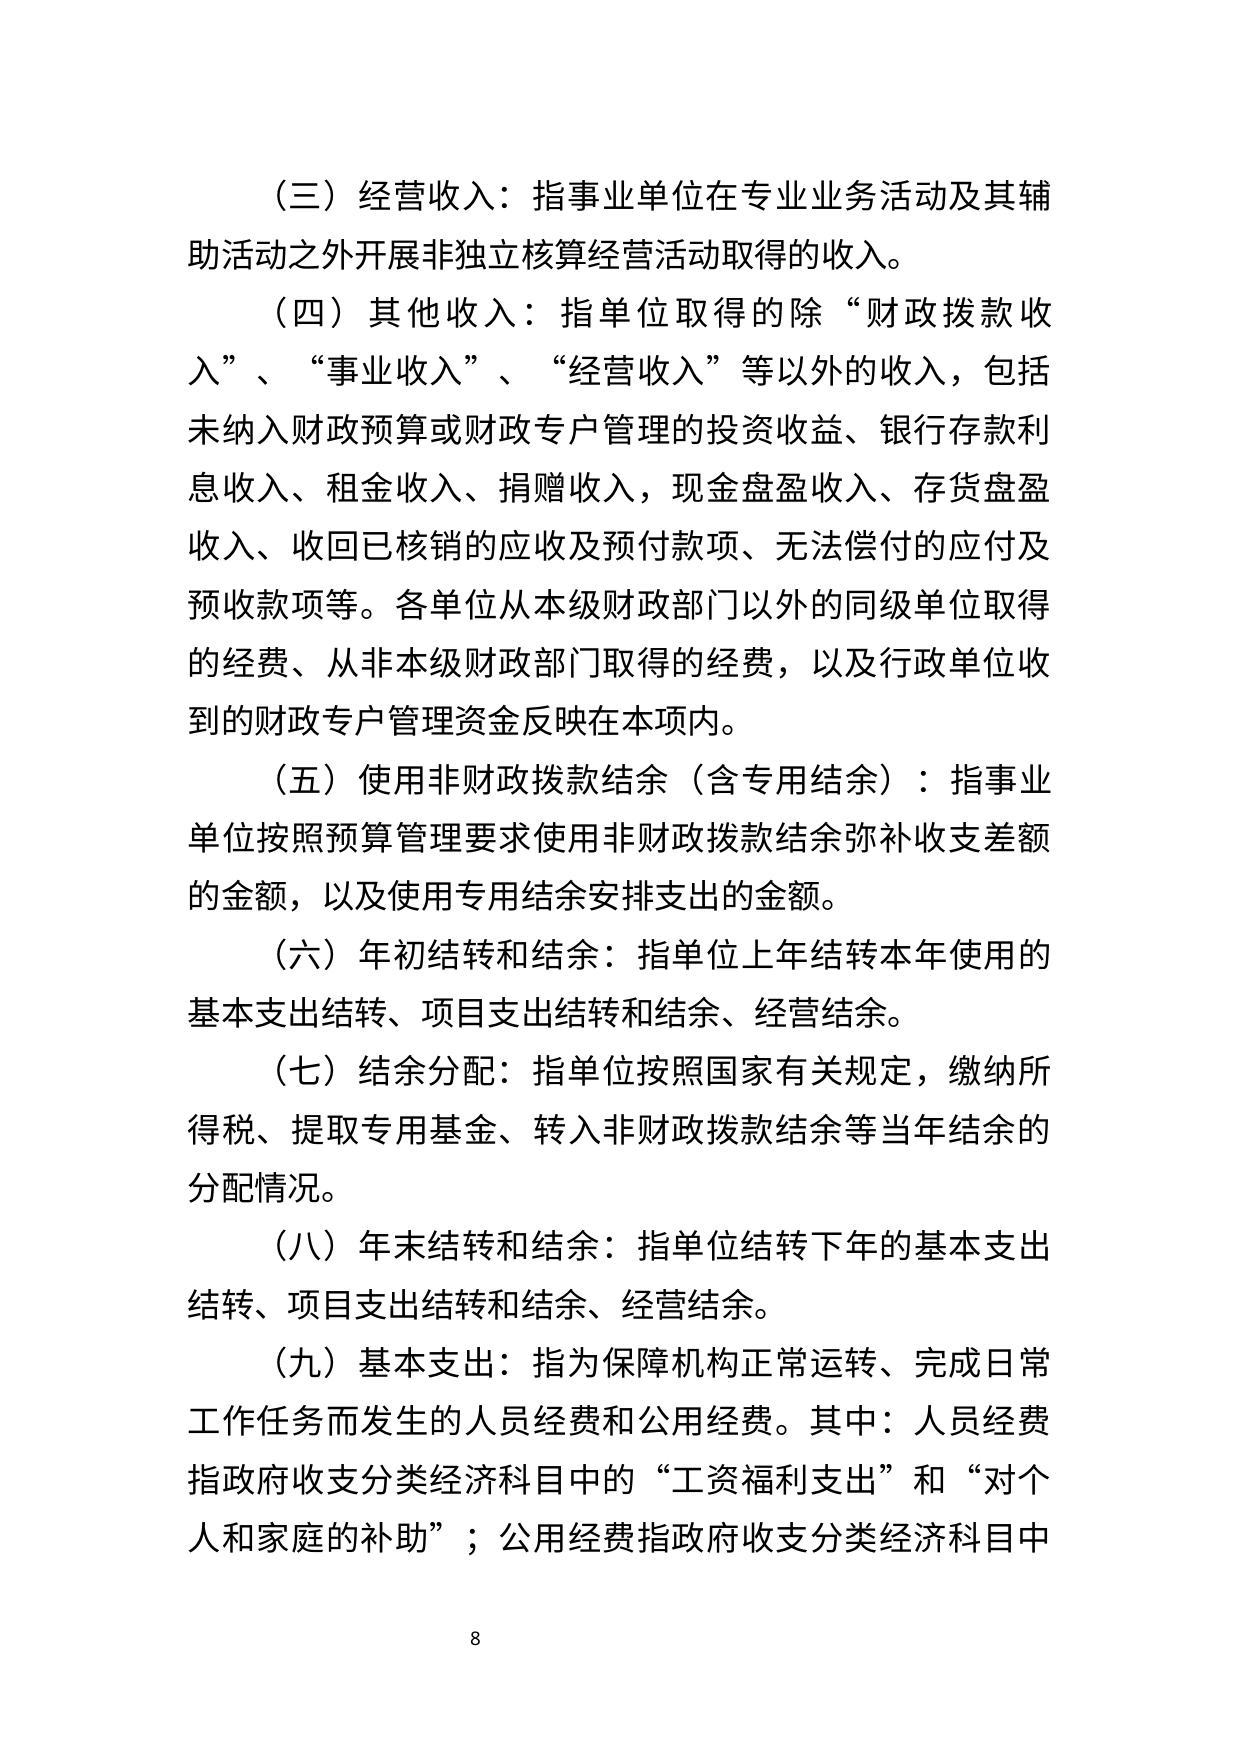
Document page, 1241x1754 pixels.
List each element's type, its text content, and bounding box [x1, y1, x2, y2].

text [187, 1329, 1053, 1562]
text （四）其他收入：指单位取得的除“财政拨款收入”、“事业收入”、“经营收入”等以外的收入，包括未纳入财政预算或财政专户管理的投资收益、银行存款利息收入、租金收入、捐赠收入，现金盘盈收入、存货盘盈收入、收回已核销的应收及预付款项、无法偿付的应付及预收款项等。各单位从本级财政部门以外的同级单位取得的经费、从非本级财政部门取得的经费，以及行政单位收到的财政专户管理资金反映在本项内。 [187, 279, 1053, 745]
text （七）结余分配：指单位按照国家有关规定，缴纳所得税、提取专用基金、转入非财政拨款结余等当年结余的分配情况。 [187, 1037, 1053, 1212]
text （五）使用非财政拨款结余（含专用结余）：指事业单位按照预算管理要求使用非财政拨款结余弥补收支差额的金额，以及使用专用结余安排支出的金额。 [187, 745, 1053, 920]
text （八）年末结转和结余：指单位结转下年的基本支出结转、项目支出结转和结余、经营结余。 [187, 1212, 1053, 1329]
text （六）年初结转和结余：指单位上年结转本年使用的基本支出结转、项目支出结转和结余、经营结余。 [187, 920, 1053, 1037]
text （三）经营收入：指事业单位在专业业务活动及其辅助活动之外开展非独立核算经营活动取得的收入。 [187, 162, 1053, 279]
